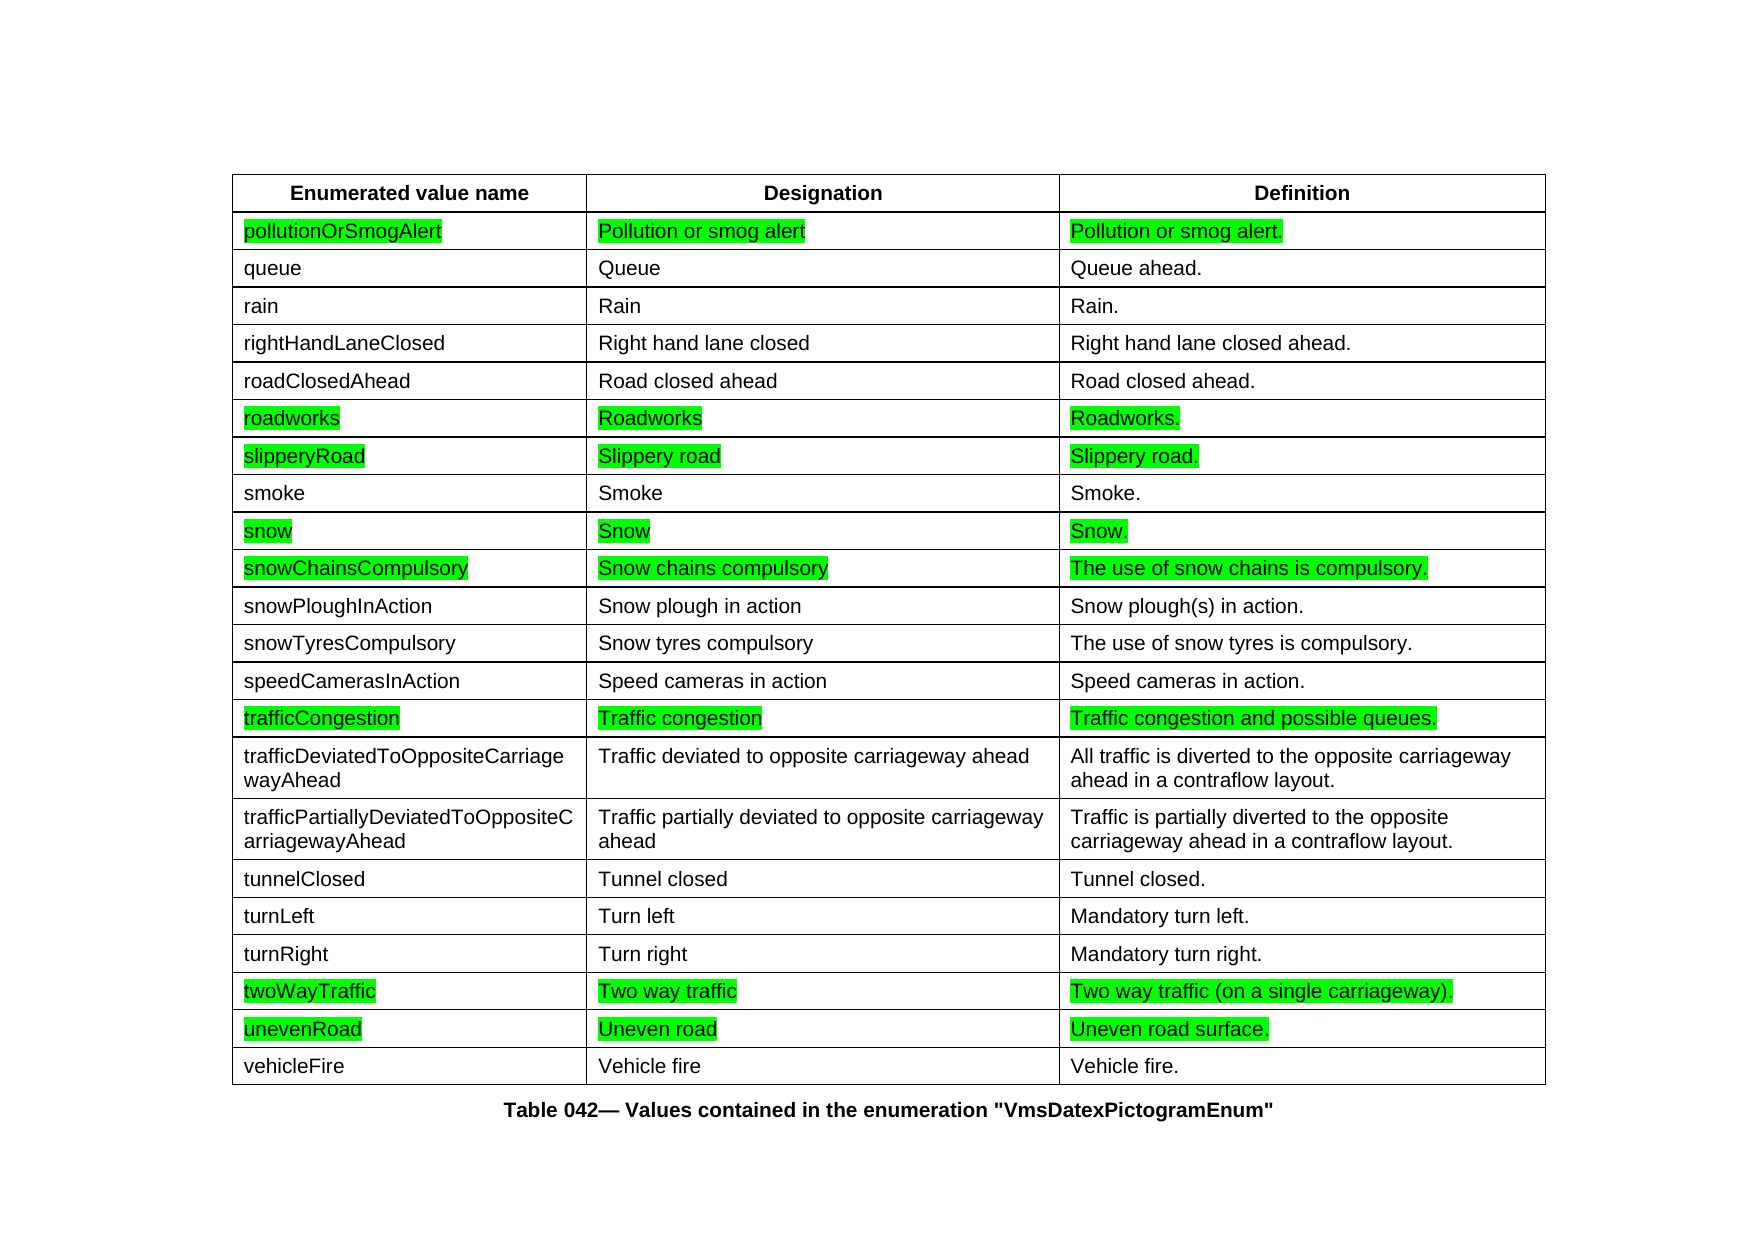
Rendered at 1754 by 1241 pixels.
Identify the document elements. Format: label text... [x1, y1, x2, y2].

table_cell Traffic congestion [587, 700, 1059, 736]
table_cell Speed cameras in action. [1060, 663, 1545, 699]
table_cell Queue [587, 250, 1059, 286]
table_cell Road closed ahead [587, 363, 1059, 399]
table_cell Smoke. [1060, 475, 1545, 511]
table_cell Road closed ahead. [1060, 363, 1545, 399]
table_cell Uneven road surface. [1060, 1010, 1545, 1047]
table_cell Right hand lane closed ahead. [1060, 325, 1545, 361]
table_cell Slippery road. [1060, 438, 1545, 474]
table_cell Uneven road [587, 1010, 1059, 1047]
table_cell Snow plough in action [587, 588, 1059, 624]
table_cell pollutionOrSmogAlert [233, 213, 586, 249]
table_cell Slippery road [587, 438, 1059, 474]
table_cell Two way traffic [587, 973, 1059, 1009]
table_cell smoke [233, 475, 586, 511]
table_cell snowChainsCompulsory [233, 550, 586, 586]
table_cell Speed cameras in action [587, 663, 1059, 699]
table_cell Roadworks [587, 400, 1059, 436]
table_cell Traffic deviated to opposite carriageway ahead [587, 738, 1059, 798]
table_cell Traffic partially deviated to opposite carriageway ahead [587, 799, 1059, 859]
table_cell Rain [587, 288, 1059, 324]
table_cell Turn right [587, 935, 1059, 972]
table_cell Snow plough(s) in action. [1060, 588, 1545, 624]
table_cell Pollution or smog alert. [1060, 213, 1545, 249]
table_cell Pollution or smog alert [587, 213, 1059, 249]
table_cell tunnelClosed [233, 860, 586, 897]
table_cell trafficPartiallyDeviatedToOppositeCarriagewayAhead [233, 799, 586, 859]
title Table 42— Values contained in the enumeration "VmsDatexPictogramEnum" [171, 1098, 1606, 1122]
table_cell snowTyresCompulsory [233, 625, 586, 661]
table_cell trafficCongestion [233, 700, 586, 736]
table_header Definition [1060, 175, 1545, 211]
table_cell queue [233, 250, 586, 286]
table_cell rain [233, 288, 586, 324]
table_cell turnLeft [233, 898, 586, 934]
table_cell Tunnel closed. [1060, 860, 1545, 897]
table_cell Turn left [587, 898, 1059, 934]
table_cell Snow. [1060, 513, 1545, 549]
table_cell snowPloughInAction [233, 588, 586, 624]
table_cell roadClosedAhead [233, 363, 586, 399]
table_cell Right hand lane closed [587, 325, 1059, 361]
table_cell snow [233, 513, 586, 549]
table_cell Queue ahead. [1060, 250, 1545, 286]
table_cell slipperyRoad [233, 438, 586, 474]
table_cell trafficDeviatedToOppositeCarriagewayAhead [233, 738, 586, 798]
table_cell Traffic congestion and possible queues. [1060, 700, 1545, 736]
table_cell Two way traffic (on a single carriageway). [1060, 973, 1545, 1009]
table_cell roadworks [233, 400, 586, 436]
table_cell twoWayTraffic [233, 973, 586, 1009]
table_cell unevenRoad [233, 1010, 586, 1047]
table_cell The use of snow tyres is compulsory. [1060, 625, 1545, 661]
table_cell speedCamerasInAction [233, 663, 586, 699]
table_cell The use of snow chains is compulsory. [1060, 550, 1545, 586]
table_header Designation [587, 175, 1059, 211]
table_cell Vehicle fire. [1060, 1048, 1545, 1084]
table_cell rightHandLaneClosed [233, 325, 586, 361]
table_cell Roadworks. [1060, 400, 1545, 436]
table_cell Snow chains compulsory [587, 550, 1059, 586]
table_cell All traffic is diverted to the opposite carriageway ahead in a contraflow layout. [1060, 738, 1545, 798]
table_cell Tunnel closed [587, 860, 1059, 897]
table_cell Rain. [1060, 288, 1545, 324]
table_cell Vehicle fire [587, 1048, 1059, 1084]
table_cell Snow [587, 513, 1059, 549]
table_header Enumerated value name [233, 175, 586, 211]
table_cell Snow tyres compulsory [587, 625, 1059, 661]
table_cell Traffic is partially diverted to the opposite carriageway ahead in a contraflow layout. [1060, 799, 1545, 859]
table_cell Mandatory turn right. [1060, 935, 1545, 972]
table_cell Smoke [587, 475, 1059, 511]
table_cell Mandatory turn left. [1060, 898, 1545, 934]
table_cell vehicleFire [233, 1048, 586, 1084]
table_cell turnRight [233, 935, 586, 972]
